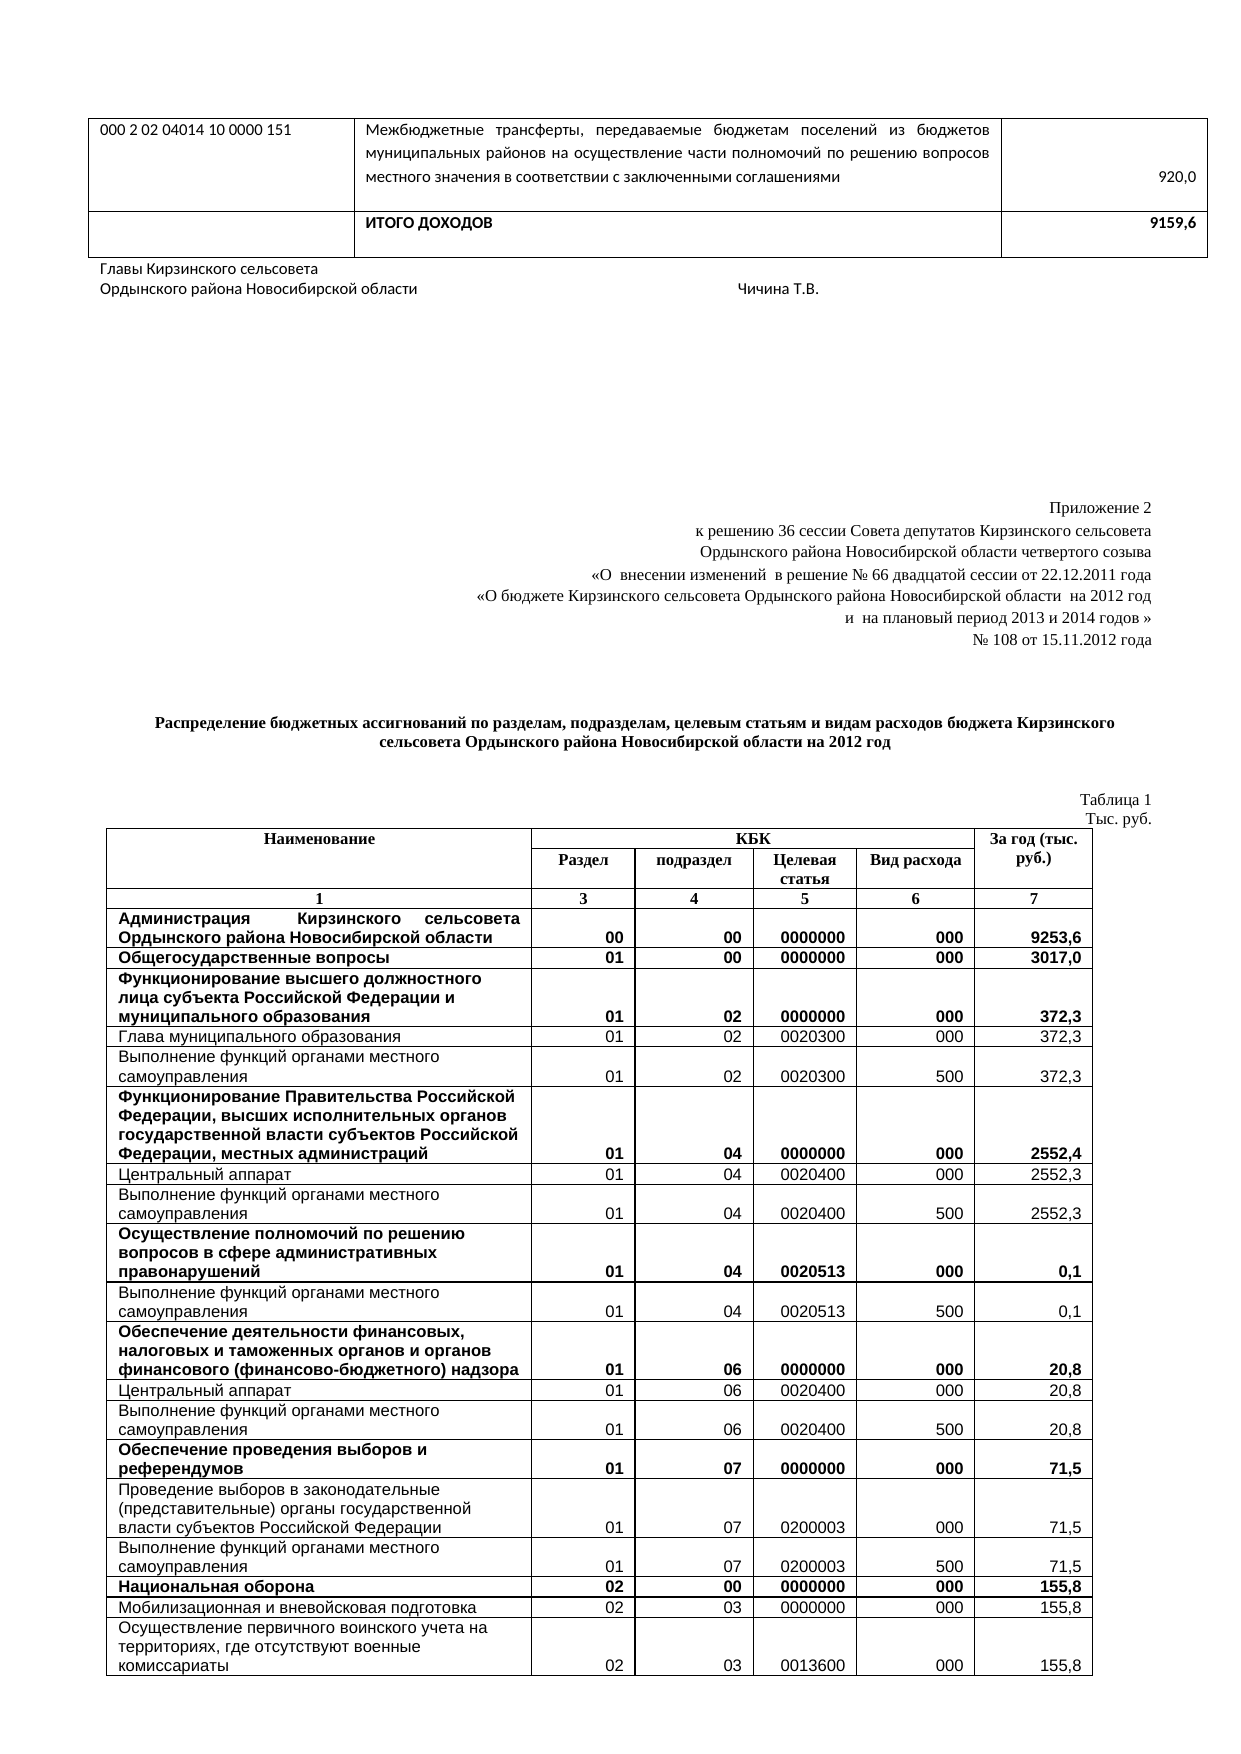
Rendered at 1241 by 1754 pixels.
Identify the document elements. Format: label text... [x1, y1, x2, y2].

table_cell 500 [857, 1283, 974, 1321]
table_cell 01 [532, 1440, 634, 1478]
text к решению 36 сессии Совета депутатов Кирзинского сельсовета [118, 520, 1152, 539]
table_cell 20,8 [975, 1380, 1092, 1399]
table_cell 372,3 [975, 969, 1092, 1026]
table_cell 02 [532, 1618, 634, 1675]
table_cell 155,8 [975, 1577, 1092, 1596]
table_cell 000 [857, 1577, 974, 1596]
table_cell 0000000 [754, 948, 856, 967]
table_cell 01 [532, 969, 634, 1026]
table_cell 20,8 [975, 1322, 1092, 1379]
table_cell 00 [636, 1577, 753, 1596]
table_cell 01 [532, 1380, 634, 1399]
table_cell 000 [857, 1224, 974, 1281]
table_cell 01 [532, 1185, 634, 1223]
table_cell 000 [857, 1087, 974, 1163]
table_cell ИТОГО ДОХОДОВ [355, 212, 1001, 257]
table_cell 02 [532, 1598, 634, 1617]
text Таблица 1 [118, 790, 1152, 809]
table_cell 04 [636, 1087, 753, 1163]
table_cell 000 [857, 1598, 974, 1617]
table_cell 03 [636, 1598, 753, 1617]
table_cell 01 [532, 1538, 634, 1576]
table_cell 01 [532, 1087, 634, 1163]
table_cell Обеспечение деятельности финансовых, налоговых и таможенных органов и органов финансового (финансово-бюджетного) надзора [107, 1322, 531, 1379]
table_header Наименование [107, 829, 531, 888]
table_cell 20,8 [975, 1401, 1092, 1439]
table_cell 01 [532, 1164, 634, 1183]
text «О бюджете Кирзинского сельсовета Ордынского района Новосибирской области на 2012 год [118, 586, 1152, 605]
table_cell 2552,3 [975, 1185, 1092, 1223]
table_cell 372,3 [975, 1027, 1092, 1046]
table_cell 71,5 [975, 1440, 1092, 1478]
table_cell 000 [857, 909, 974, 947]
table_cell 000 [857, 1027, 974, 1046]
table_cell 500 [857, 1047, 974, 1086]
table_cell 01 [532, 1322, 634, 1379]
table_cell 0020400 [754, 1380, 856, 1399]
table_cell Проведение выборов в законодательные (представительные) органы государственной власти субъектов Российской Федерации [107, 1479, 531, 1537]
table_cell 0000000 [754, 1322, 856, 1379]
text Ордынского района Новосибирской области четвертого созыва [118, 542, 1152, 561]
table_cell 000 [857, 1618, 974, 1675]
table_cell 920,0 [1002, 119, 1207, 211]
table_cell 07 [636, 1479, 753, 1537]
table_cell 0020400 [754, 1401, 856, 1439]
table_cell 0000000 [754, 1087, 856, 1163]
table_cell 02 [636, 1027, 753, 1046]
table_cell подраздел [636, 849, 753, 888]
table_cell 9253,6 [975, 909, 1092, 947]
text № 108 от 15.11.2012 года [118, 630, 1152, 649]
table_cell 0000000 [754, 969, 856, 1026]
table_cell 00 [636, 948, 753, 967]
table_cell 500 [857, 1401, 974, 1439]
table_cell 000 [857, 1479, 974, 1537]
table_cell 5 [754, 889, 856, 908]
table_cell 0000000 [754, 1598, 856, 1617]
table_cell Вид расхода [857, 849, 974, 888]
table_cell 01 [532, 1479, 634, 1537]
table_cell 0020400 [754, 1164, 856, 1183]
table_cell 0020300 [754, 1047, 856, 1086]
table_cell 02 [532, 1577, 634, 1596]
table_cell 3017,0 [975, 948, 1092, 967]
table_cell 0013600 [754, 1618, 856, 1675]
table_cell [89, 212, 354, 257]
table_cell 0,1 [975, 1224, 1092, 1281]
table_cell Функционирование Правительства Российской Федерации, высших исполнительных органов государственной власти субъектов Российской Федерации, местных администраций [107, 1087, 531, 1163]
table_cell 000 [857, 969, 974, 1026]
table_cell Общегосударственные вопросы [107, 948, 531, 967]
table_cell 04 [636, 1164, 753, 1183]
table_cell 000 [857, 1322, 974, 1379]
table_cell 02 [636, 1047, 753, 1086]
table_cell 01 [532, 1027, 634, 1046]
table_cell 6 [857, 889, 974, 908]
table_cell 3 [532, 889, 634, 908]
table_cell 00 [636, 909, 753, 947]
table_cell Выполнение функций органами местного самоуправления [107, 1283, 531, 1321]
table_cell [107, 1538, 531, 1576]
table_cell Администрация Кирзинского сельсовета Ордынского района Новосибирской области [107, 909, 531, 947]
table_cell 07 [636, 1538, 753, 1576]
text и на плановый период 2013 и 2014 годов » [118, 608, 1152, 627]
table_cell 2552,3 [975, 1164, 1092, 1183]
table_cell 04 [636, 1224, 753, 1281]
table_cell 71,5 [975, 1479, 1092, 1537]
table_cell Межбюджетные трансферты, передаваемые бюджетам поселений из бюджетов муниципальных районов на осуществление части полномочий по решению вопросов местного значения в соответствии с заключенными соглашениями [355, 119, 1001, 211]
table_cell 01 [532, 1283, 634, 1321]
table_cell Функционирование высшего должностного лица субъекта Российской Федерации и муниципального образования [107, 969, 531, 1026]
text Тыс. руб. [118, 809, 1152, 828]
table_cell 06 [636, 1322, 753, 1379]
table_cell 372,3 [975, 1047, 1092, 1086]
text «О внесении изменений в решение № 66 двадцатой сессии от 22.12.2011 года [118, 564, 1152, 583]
table_cell 500 [857, 1538, 974, 1576]
table_cell 000 2 02 04014 10 0000 151 [89, 119, 354, 211]
table_cell 1 [107, 889, 531, 908]
table_cell 155,8 [975, 1598, 1092, 1617]
table_cell Целевая статья [754, 849, 856, 888]
table_cell 0020400 [754, 1185, 856, 1223]
table_cell 000 [857, 1380, 974, 1399]
table_header КБК [532, 829, 974, 848]
table_cell Глава муниципального образования [107, 1027, 531, 1046]
table_cell 000 [857, 1440, 974, 1478]
table_cell 00 [532, 909, 634, 947]
table_cell 7 [975, 889, 1092, 908]
table_cell 0000000 [754, 1577, 856, 1596]
table_cell 71,5 [975, 1538, 1092, 1576]
table_cell 06 [636, 1380, 753, 1399]
table_cell 04 [636, 1185, 753, 1223]
table_cell 000 [857, 1164, 974, 1183]
table_cell Центральный аппарат [107, 1164, 531, 1183]
table_cell 0020300 [754, 1027, 856, 1046]
table_cell 000 [857, 948, 974, 967]
table_cell 0200003 [754, 1538, 856, 1576]
table_cell 01 [532, 1047, 634, 1086]
table_cell Выполнение функций органами местного самоуправления [107, 1185, 531, 1223]
table_cell 01 [532, 1401, 634, 1439]
table_cell 500 [857, 1185, 974, 1223]
table_header За год (тыс. руб.) [975, 829, 1092, 888]
table_cell Осуществление полномочий по решению вопросов в сфере административных правонарушений [107, 1224, 531, 1281]
table_cell Национальная оборона [107, 1577, 531, 1596]
table_cell Раздел [532, 849, 634, 888]
table_cell Главы Кирзинского сельсовета Ордынского района Новосибирской области Чичина Т.В. [89, 258, 1207, 454]
table_cell 0020513 [754, 1224, 856, 1281]
table_cell 0,1 [975, 1283, 1092, 1321]
table_cell 0200003 [754, 1479, 856, 1537]
table_cell 0020513 [754, 1283, 856, 1321]
table_cell 9159,6 [1002, 212, 1207, 257]
table_cell Выполнение функций органами местного самоуправления [107, 1047, 531, 1086]
table_cell Выполнение функций органами местного самоуправления [107, 1401, 531, 1439]
table_cell 02 [636, 969, 753, 1026]
table_cell 04 [636, 1283, 753, 1321]
table_cell 0000000 [754, 909, 856, 947]
table_cell Мобилизационная и вневойсковая подготовка [107, 1598, 531, 1617]
table_cell 2552,4 [975, 1087, 1092, 1163]
text Распределение бюджетных ассигнований по разделам, подразделам, целевым статьям и видам расходов бюджета Кирзинского сельсовета Ордынского района Новосибирской области на 2012 год [118, 713, 1152, 751]
table_cell Центральный аппарат [107, 1380, 531, 1399]
table_cell 155,8 [975, 1618, 1092, 1675]
table_cell 07 [636, 1440, 753, 1478]
table_cell 01 [532, 948, 634, 967]
table_cell 03 [636, 1618, 753, 1675]
table_cell 01 [532, 1224, 634, 1281]
text Приложение 2 [118, 498, 1152, 517]
table_cell 0000000 [754, 1440, 856, 1478]
table_cell 4 [636, 889, 753, 908]
table_cell Обеспечение проведения выборов и референдумов [107, 1440, 531, 1478]
table_cell 06 [636, 1401, 753, 1439]
table_cell Осуществление первичного воинского учета на территориях, где отсутствуют военные комиссариаты [107, 1618, 531, 1675]
